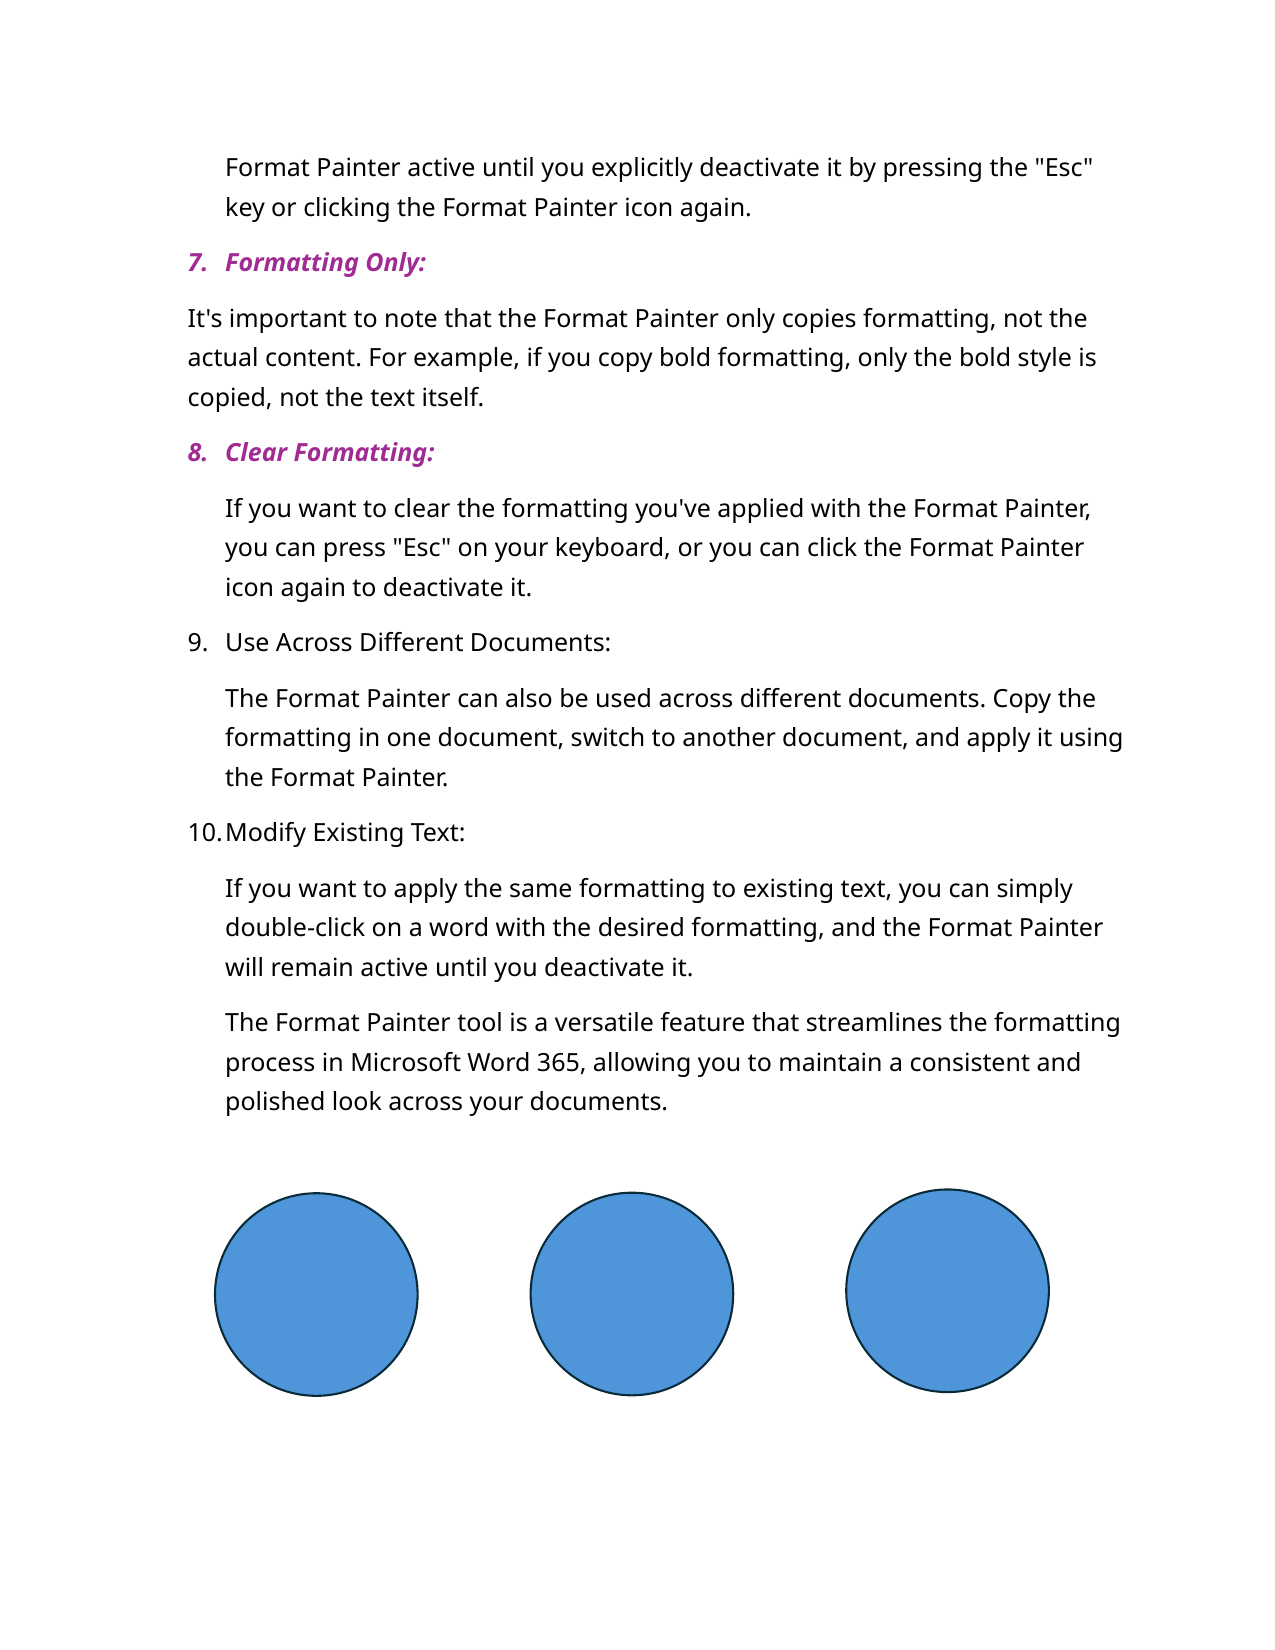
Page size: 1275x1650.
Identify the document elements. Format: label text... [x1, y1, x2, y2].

text If you want to apply the same formatting to existing text, you can simply double-click on a word with the desired formatting, and the Format Painter will remain active until you deactivate it. [225, 871, 1125, 983]
list Use Across Different Documents: [187, 625, 1125, 659]
text The Format Painter can also be used across different documents. Copy the formatting in one document, switch to another document, and apply it using the Format Painter. [225, 681, 1125, 793]
list Modify Existing Text: [187, 815, 1125, 849]
text It's important to note that the Format Painter only copies formatting, not the actual content. For example, if you copy bold formatting, only the bold style is copied, not the text itself. [187, 301, 1125, 413]
list Clear Formatting: [187, 435, 1125, 469]
list Formatting Only: [187, 245, 1125, 279]
text If you want to clear the formatting you've applied with the Format Painter, you can press "Esc" on your keyboard, or you can click the Format Painter icon again to deactivate it. [225, 491, 1125, 603]
text The Format Painter tool is a versatile feature that streamlines the formatting process in Microsoft Word 365, allowing you to maintain a consistent and polished look across your documents. [225, 1005, 1125, 1117]
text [225, 150, 1125, 223]
